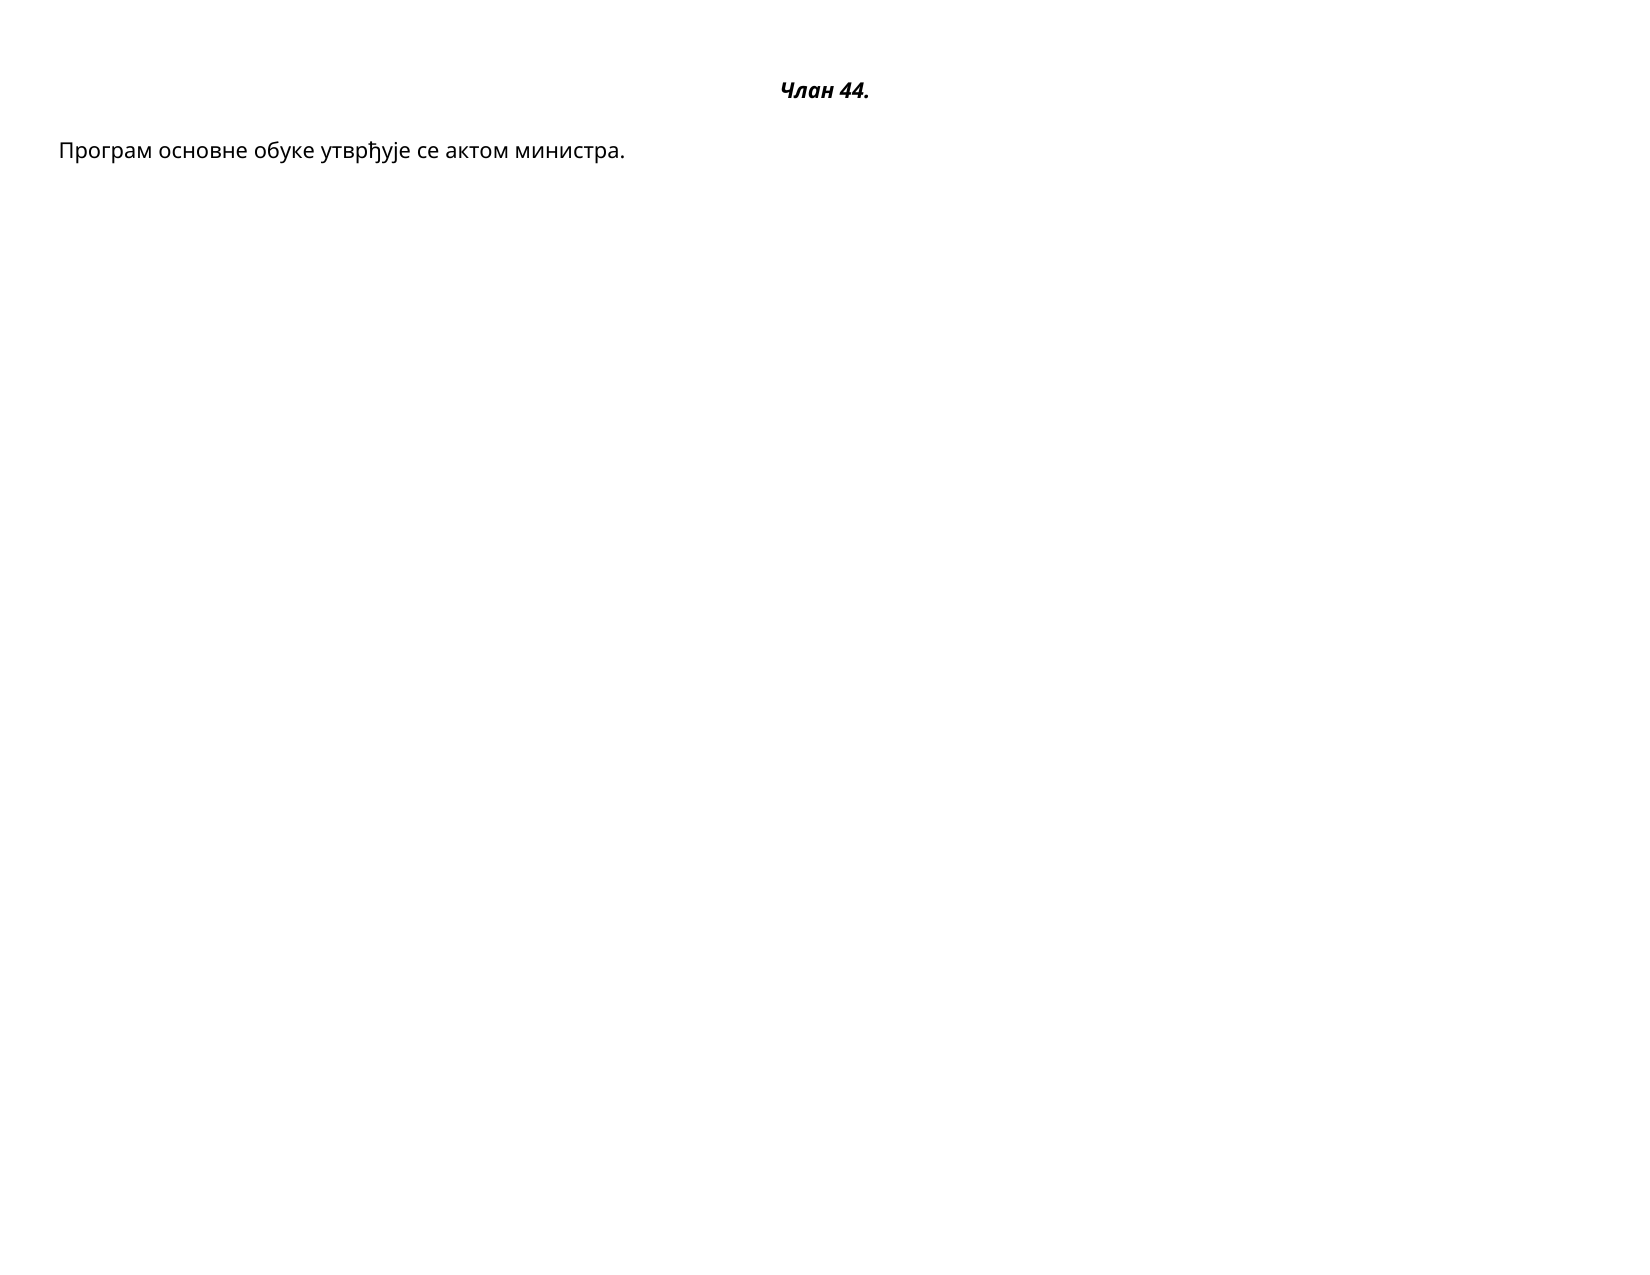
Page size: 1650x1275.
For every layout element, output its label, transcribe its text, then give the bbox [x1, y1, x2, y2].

subtitle Члан 44. [59, 75, 1591, 105]
text Програм основне обуке утврђује се актом министра. [58, 135, 1604, 164]
